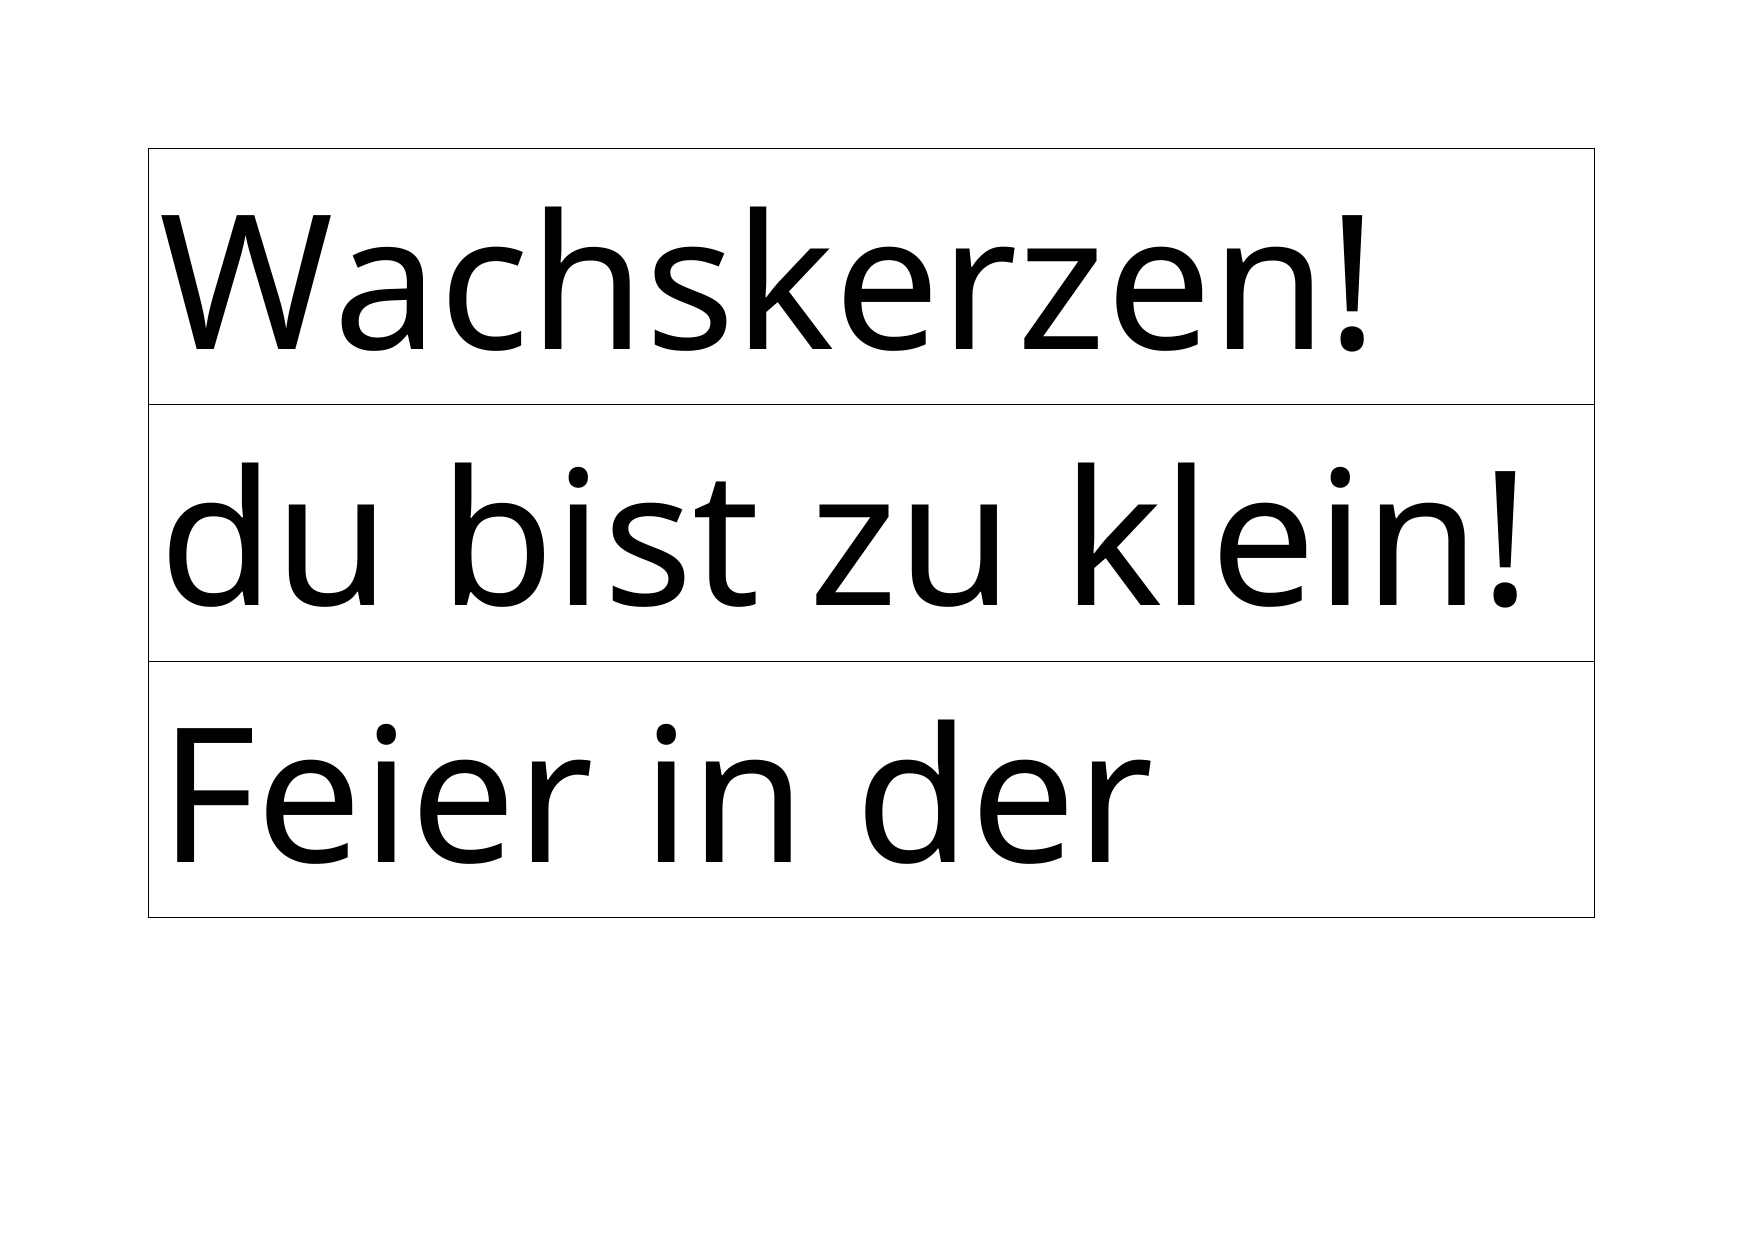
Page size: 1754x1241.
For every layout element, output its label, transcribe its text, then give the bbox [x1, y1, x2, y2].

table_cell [149, 662, 1594, 917]
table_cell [149, 149, 1594, 404]
table_cell du bist zu klein! [149, 405, 1594, 661]
